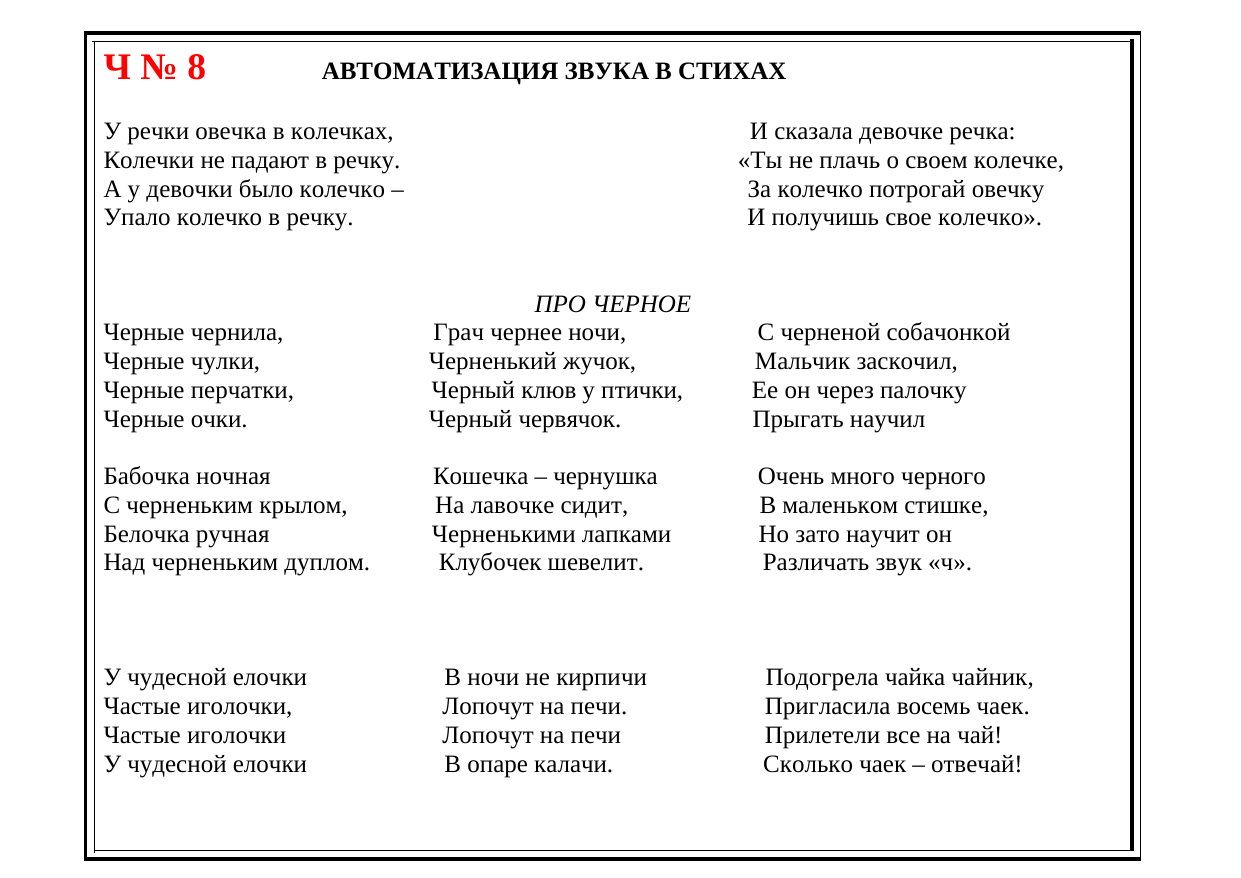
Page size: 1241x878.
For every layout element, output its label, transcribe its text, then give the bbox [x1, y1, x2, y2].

text Частые иголочки Лопочут на печи Прилетели все на чай! [103, 720, 1122, 749]
text У чудесной елочки В ночи не кирпичи Подогрела чайка чайник, [103, 662, 1122, 691]
text Над черненьким дуплом. Клубочек шевелит. Различать звук «ч». [103, 547, 1122, 576]
text А у девочки было колечко – За колечко потрогай овечку [103, 174, 1122, 202]
text У чудесной елочки В опаре калачи. Сколько чаек – отвечай! [103, 749, 1122, 777]
text С черненьким крылом, На лавочке сидит, В маленьком стишке, [103, 490, 1122, 519]
text Колечки не падают в речку. «Ты не плачь о своем колечке, [103, 145, 1122, 174]
text Черные очки. Черный червячок. Прыгать научил [103, 404, 1122, 432]
text Бабочка ночная Кошечка – чернушка Очень много черного [103, 461, 1122, 490]
text Черные перчатки, Черный клюв у птички, Ее он через палочку [103, 375, 1122, 404]
text У речки овечка в колечках, И сказала девочке речка: [103, 116, 1122, 145]
text Черные чулки, Черненький жучок, Мальчик заскочил, [103, 346, 1122, 375]
text Белочка ручная Черненькими лапками Но зато научит он [103, 519, 1122, 547]
text Ч № 8 АВТОМАТИЗАЦИЯ ЗВУКА В СТИХАХ [103, 44, 1122, 87]
text ПРО ЧЕРНОЕ [103, 289, 1122, 317]
text Упало колечко в речку. И получишь свое колечко». [103, 202, 1122, 231]
text Черные чернила, Грач чернее ночи, С черненой собачонкой [103, 317, 1122, 346]
text Частые иголочки, Лопочут на печи. Пригласила восемь чаек. [103, 691, 1122, 720]
